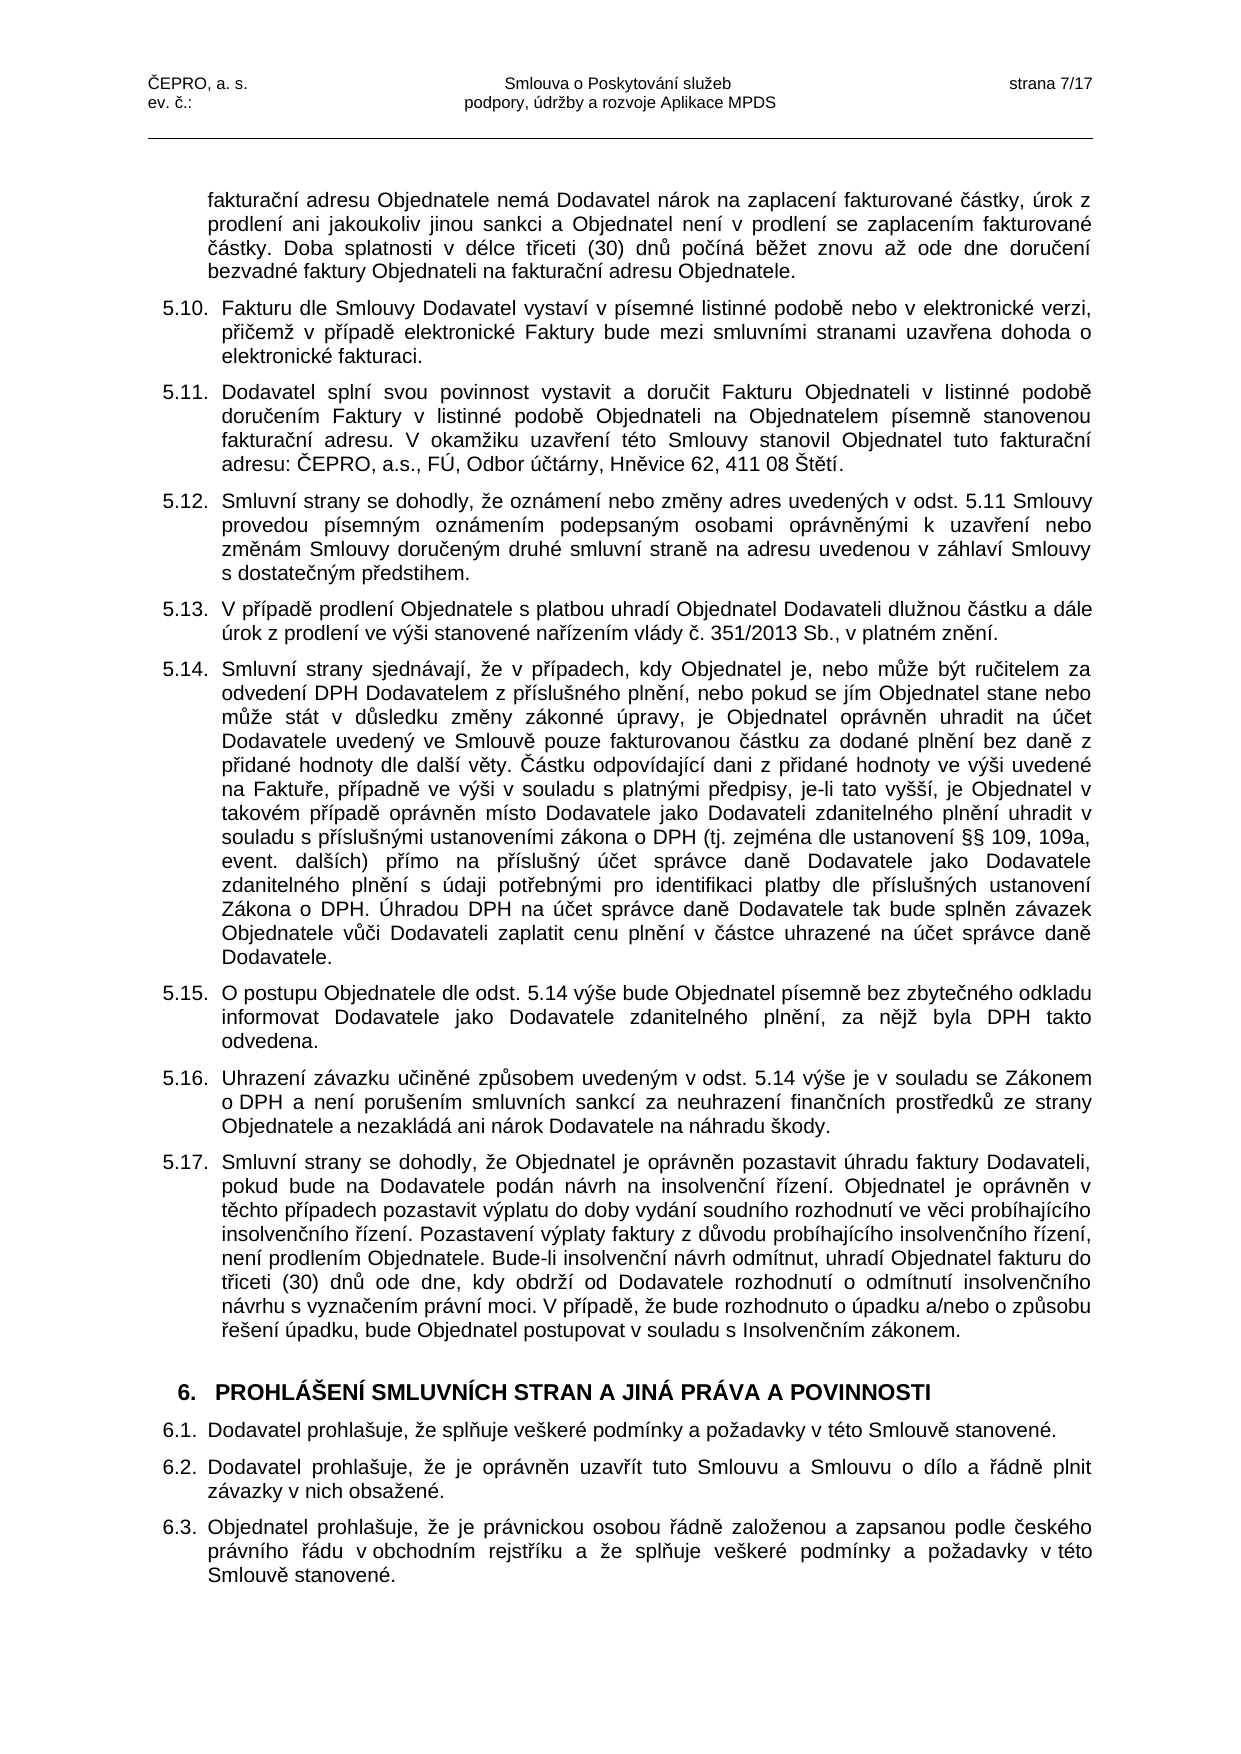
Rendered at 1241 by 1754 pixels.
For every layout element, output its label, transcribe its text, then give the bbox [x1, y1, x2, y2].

text Fakturu dle Smlouvy Dodavatel vystaví v písemné listinné podobě nebo v elektronické verzi, přičemž v případě elektronické Faktury bude mezi smluvními stranami uzavřena dohoda o elektronické fakturaci. [162, 296, 1093, 368]
text Dodavatel prohlašuje, že splňuje veškeré podmínky a požadavky v této Smlouvě stanovené. [162, 1418, 1093, 1442]
text Uhrazení závazku učiněné způsobem uvedeným v odst. 5.14 výše je v souladu se Zákonem o DPH a není porušením smluvních sankcí za neuhrazení finančních prostředků ze strany Objednatele a nezakládá ani nárok Dodavatele na náhradu škody. [162, 1066, 1093, 1137]
text Objednatel prohlašuje, že je právnickou osobou řádně založenou a zapsanou podle českého právního řádu v obchodním rejstříku a že splňuje veškeré podmínky a požadavky v této Smlouvě stanovené. [162, 1515, 1093, 1587]
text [162, 187, 1093, 283]
text Smluvní strany se dohodly, že Objednatel je oprávněn pozastavit úhradu faktury Dodavateli, pokud bude na Dodavatele podán návrh na insolvenční řízení. Objednatel je oprávněn v těchto případech pozastavit výplatu do doby vydání soudního rozhodnutí ve věci probíhajícího insolvenčního řízení. Pozastavení výplaty faktury z důvodu probíhajícího insolvenčního řízení, není prodlením Objednatele. Bude-li insolvenční návrh odmítnut, uhradí Objednatel fakturu do třiceti (30) dnů ode dne, kdy obdrží od Dodavatele rozhodnutí o odmítnutí insolvenčního návrhu s vyznačením právní moci. V případě, že bude rozhodnuto o úpadku a/nebo o způsobu řešení úpadku, bude Objednatel postupovat v souladu s Insolvenčním zákonem. [162, 1150, 1093, 1342]
text O postupu Objednatele dle odst. 5.14 výše bude Objednatel písemně bez zbytečného odkladu informovat Dodavatele jako Dodavatele zdanitelného plnění, za nějž byla DPH takto odvedena. [162, 981, 1093, 1053]
text V případě prodlení Objednatele s platbou uhradí Objednatel Dodavateli dlužnou částku a dále úrok z prodlení ve výši stanovené nařízením vlády č. 351/2013 Sb., v platném znění. [162, 597, 1093, 645]
text Smluvní strany se dohodly, že oznámení nebo změny adres uvedených v odst. 5.11 Smlouvy provedou písemným oznámením podepsaným osobami oprávněnými k uzavření nebo změnám Smlouvy doručeným druhé smluvní straně na adresu uvedenou v záhlaví Smlouvy s dostatečným předstihem. [162, 488, 1093, 584]
subtitle prohlášení smluvních stran a jiná PRÁVA A POVINNOSTI [177, 1379, 1093, 1406]
text Dodavatel splní svou povinnost vystavit a doručit Fakturu Objednateli v listinné podobě doručením Faktury v listinné podobě Objednateli na Objednatelem písemně stanovenou fakturační adresu. V okamžiku uzavření této Smlouvy stanovil Objednatel tuto fakturační adresu: ČEPRO, a.s., FÚ, Odbor účtárny, Hněvice 62, 411 08 Štětí. [162, 380, 1093, 476]
text Smluvní strany sjednávají, že v případech, kdy Objednatel je, nebo může být ručitelem za odvedení DPH Dodavatelem z příslušného plnění, nebo pokud se jím Objednatel stane nebo může stát v důsledku změny zákonné úpravy, je Objednatel oprávněn uhradit na účet Dodavatele uvedený ve Smlouvě pouze fakturovanou částku za dodané plnění bez daně z přidané hodnoty dle další věty. Částku odpovídající dani z přidané hodnoty ve výši uvedené na Faktuře, případně ve výši v souladu s platnými předpisy, je-li tato vyšší, je Objednatel v takovém případě oprávněn místo Dodavatele jako Dodavateli zdanitelného plnění uhradit v souladu s příslušnými ustanoveními zákona o DPH (tj. zejména dle ustanovení §§ 109, 109a, event. dalších) přímo na příslušný účet správce daně Dodavatele jako Dodavatele zdanitelného plnění s údaji potřebnými pro identifikaci platby dle příslušných ustanovení Zákona o DPH. Úhradou DPH na účet správce daně Dodavatele tak bude splněn závazek Objednatele vůči Dodavateli zaplatit cenu plnění v částce uhrazené na účet správce daně Dodavatele. [162, 657, 1093, 969]
text Dodavatel prohlašuje, že je oprávněn uzavřít tuto Smlouvu a Smlouvu o dílo a řádně plnit závazky v nich obsažené. [162, 1454, 1093, 1502]
